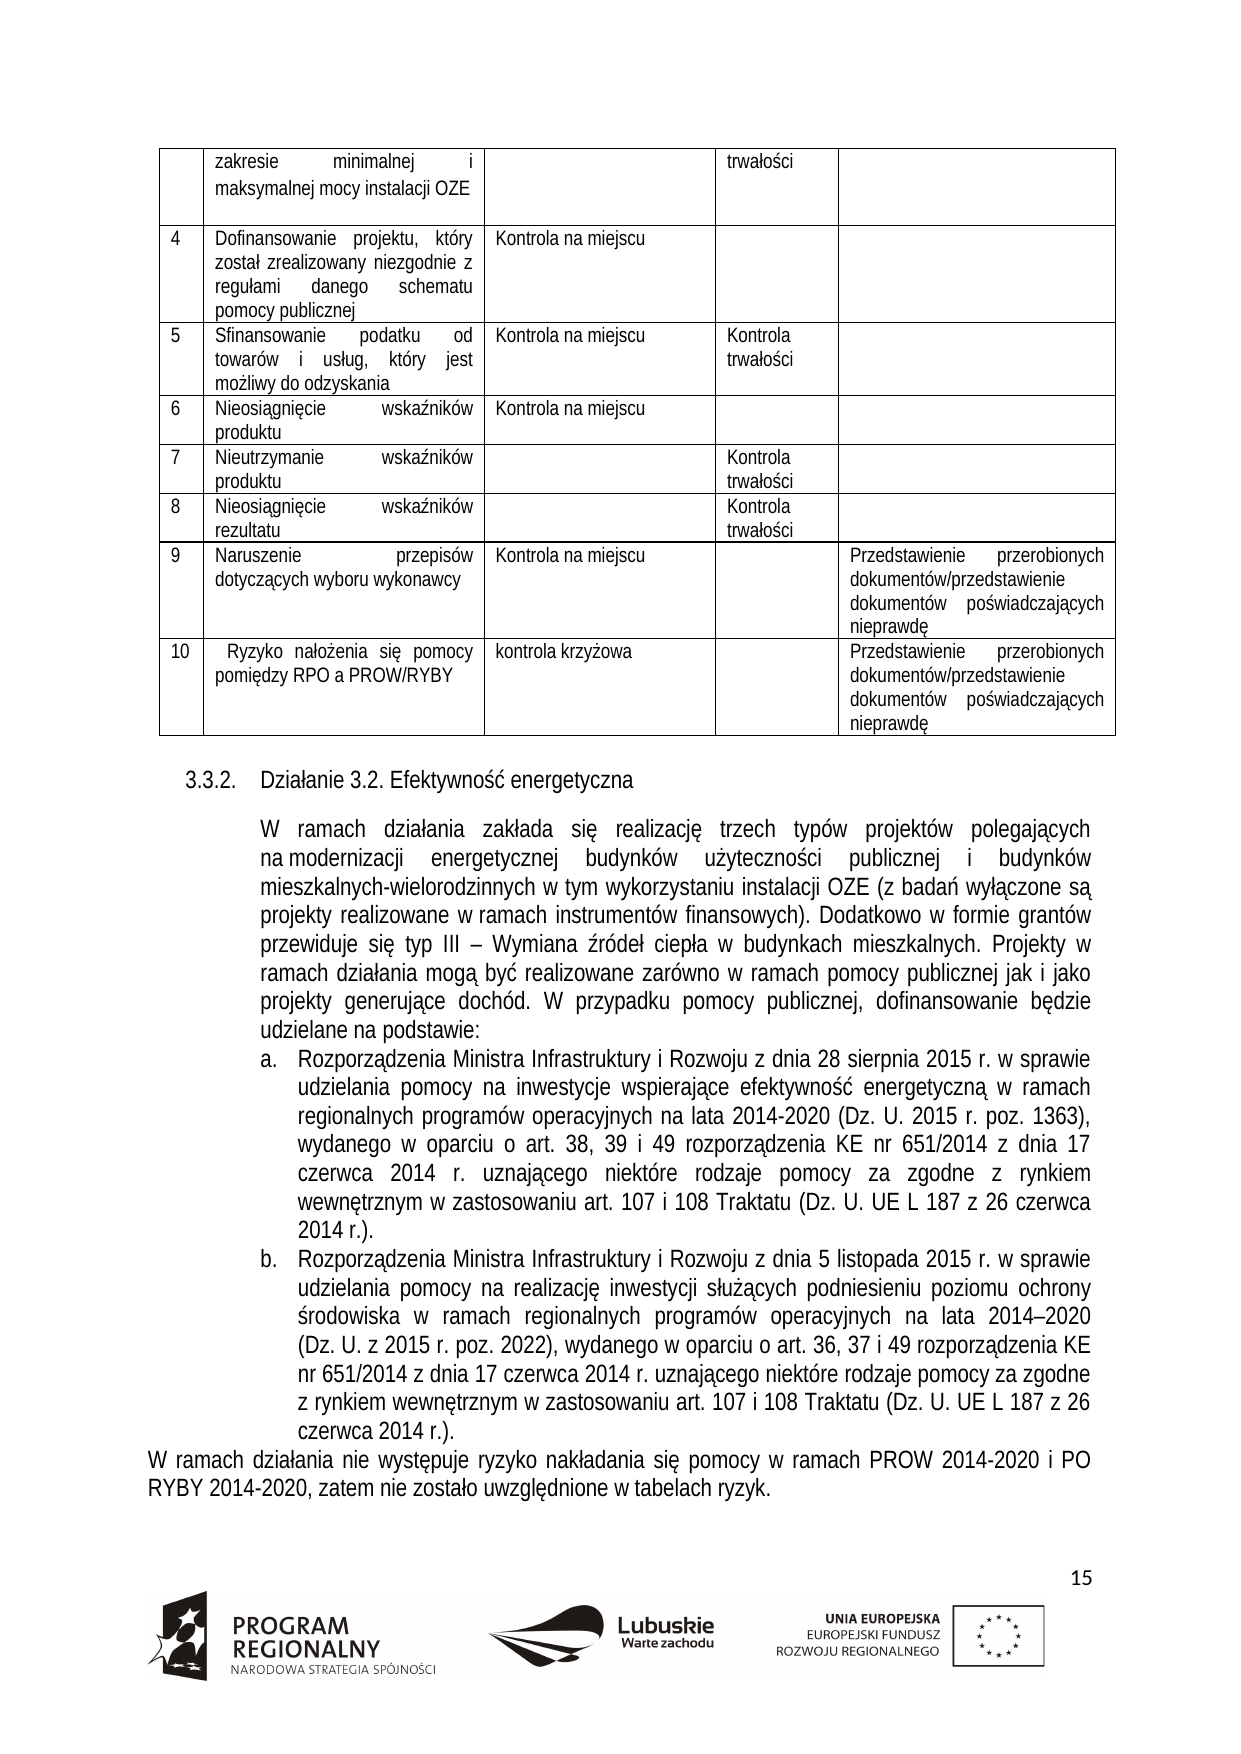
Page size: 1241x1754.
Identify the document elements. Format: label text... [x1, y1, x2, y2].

table_cell [716, 639, 838, 735]
table_cell [485, 445, 715, 492]
table_cell 6 [160, 396, 203, 443]
table_cell kontrola krzyżowa [485, 639, 715, 735]
table_cell [716, 543, 838, 638]
table_cell Niespełnienie warunków w zakresie minimalnej i maksymalnej mocy instalacji OZE [204, 149, 484, 225]
table_cell Kontrola trwałości [716, 494, 838, 541]
table_cell 5 [160, 323, 203, 394]
table_cell [839, 149, 1115, 225]
text W ramach działania nie występuje ryzyko nakładania się pomocy w ramach PROW 2014-2020 i PO RYBY 2014-2020, zatem nie zostało uwzględnione w tabelach ryzyk. [148, 1444, 1093, 1502]
table_cell [485, 149, 715, 225]
table_cell 10 [160, 639, 203, 735]
table_cell [839, 494, 1115, 541]
table_cell [716, 396, 838, 443]
table_cell Ryzyko nałożenia się pomocy pomiędzy RPO a PROW/RYBY [204, 639, 484, 735]
list Rozporządzenia Ministra Infrastruktury i Rozwoju z dnia 28 sierpnia 2015 r. w sprawie udzielania pomocy na inwestycje wspierające efektywność energetyczną w ramach regionalnych programów operacyjnych na lata 2014-2020 (Dz. U. 2015 r. poz. 1363), wydanego w oparciu o art. 38, 39 i 49 rozporządzenia KE nr 651/2014 z dnia 17 czerwca 2014 r. uznającego niektóre rodzaje pomocy za zgodne z rynkiem wewnętrznym w zastosowaniu art. 107 i 108 Traktatu (Dz. U. UE L 187 z 26 czerwca 2014 r.). [260, 1043, 1093, 1244]
table_cell [839, 226, 1115, 322]
table_cell Kontrola na miejscu [485, 543, 715, 638]
table_cell Nieosiągnięcie wskaźników rezultatu [204, 494, 484, 541]
table_cell 9 [160, 543, 203, 638]
table_cell Kontrola na miejscu [485, 226, 715, 322]
table_cell Naruszenie przepisów dotyczących wyboru wykonawcy [204, 543, 484, 638]
table_cell [839, 445, 1115, 492]
text W ramach działania zakłada się realizację trzech typów projektów polegających na modernizacji energetycznej budynków użyteczności publicznej i budynków mieszkalnych-wielorodzinnych w tym wykorzystaniu instalacji OZE (z badań wyłączone są projekty realizowane w ramach instrumentów finansowych). Dodatkowo w formie grantów przewiduje się typ III – Wymiana źródeł ciepła w budynkach mieszkalnych. Projekty w ramach działania mogą być realizowane zarówno w ramach pomocy publicznej jak i jako projekty generujące dochód. W przypadku pomocy publicznej, dofinansowanie będzie udzielane na podstawie: [260, 814, 1093, 1043]
table_cell Nieutrzymanie wskaźników produktu [204, 445, 484, 492]
table_cell [839, 323, 1115, 394]
table_cell Przedstawienie przerobionych dokumentów/przedstawienie dokumentów poświadczających nieprawdę [839, 639, 1115, 735]
table_cell [716, 226, 838, 322]
table_cell Sfinansowanie podatku od towarów i usług, który jest możliwy do odzyskania [204, 323, 484, 394]
table_cell 4 [160, 226, 203, 322]
picture [147, 1591, 1045, 1681]
table_cell Kontrola trwałości [716, 323, 838, 394]
table_cell Kontrola trwałości [716, 445, 838, 492]
table_cell Kontrola trwałości [716, 149, 838, 225]
table_cell Przedstawienie przerobionych dokumentów/przedstawienie dokumentów poświadczających nieprawdę [839, 543, 1115, 638]
table_cell Nieosiągnięcie wskaźników produktu [204, 396, 484, 443]
table_cell [485, 494, 715, 541]
table_cell 7 [160, 445, 203, 492]
list Działanie 3.2. Efektywność energetyczna [185, 765, 1093, 793]
table_cell Kontrola na miejscu [485, 323, 715, 394]
table_cell 8 [160, 494, 203, 541]
table_cell Dofinansowanie projektu, który został zrealizowany niezgodnie z regułami danego schematu pomocy publicznej [204, 226, 484, 322]
table_cell [839, 396, 1115, 443]
list Rozporządzenia Ministra Infrastruktury i Rozwoju z dnia 5 listopada 2015 r. w sprawie udzielania pomocy na realizację inwestycji służących podniesieniu poziomu ochrony środowiska w ramach regionalnych programów operacyjnych na lata 2014–2020 (Dz. U. z 2015 r. poz. 2022), wydanego w oparciu o art. 36, 37 i 49 rozporządzenia KE nr 651/2014 z dnia 17 czerwca 2014 r. uznającego niektóre rodzaje pomocy za zgodne z rynkiem wewnętrznym w zastosowaniu art. 107 i 108 Traktatu (Dz. U. UE L 187 z 26 czerwca 2014 r.). [260, 1244, 1093, 1444]
table_cell 3 [160, 149, 203, 225]
table_cell Kontrola na miejscu [485, 396, 715, 443]
